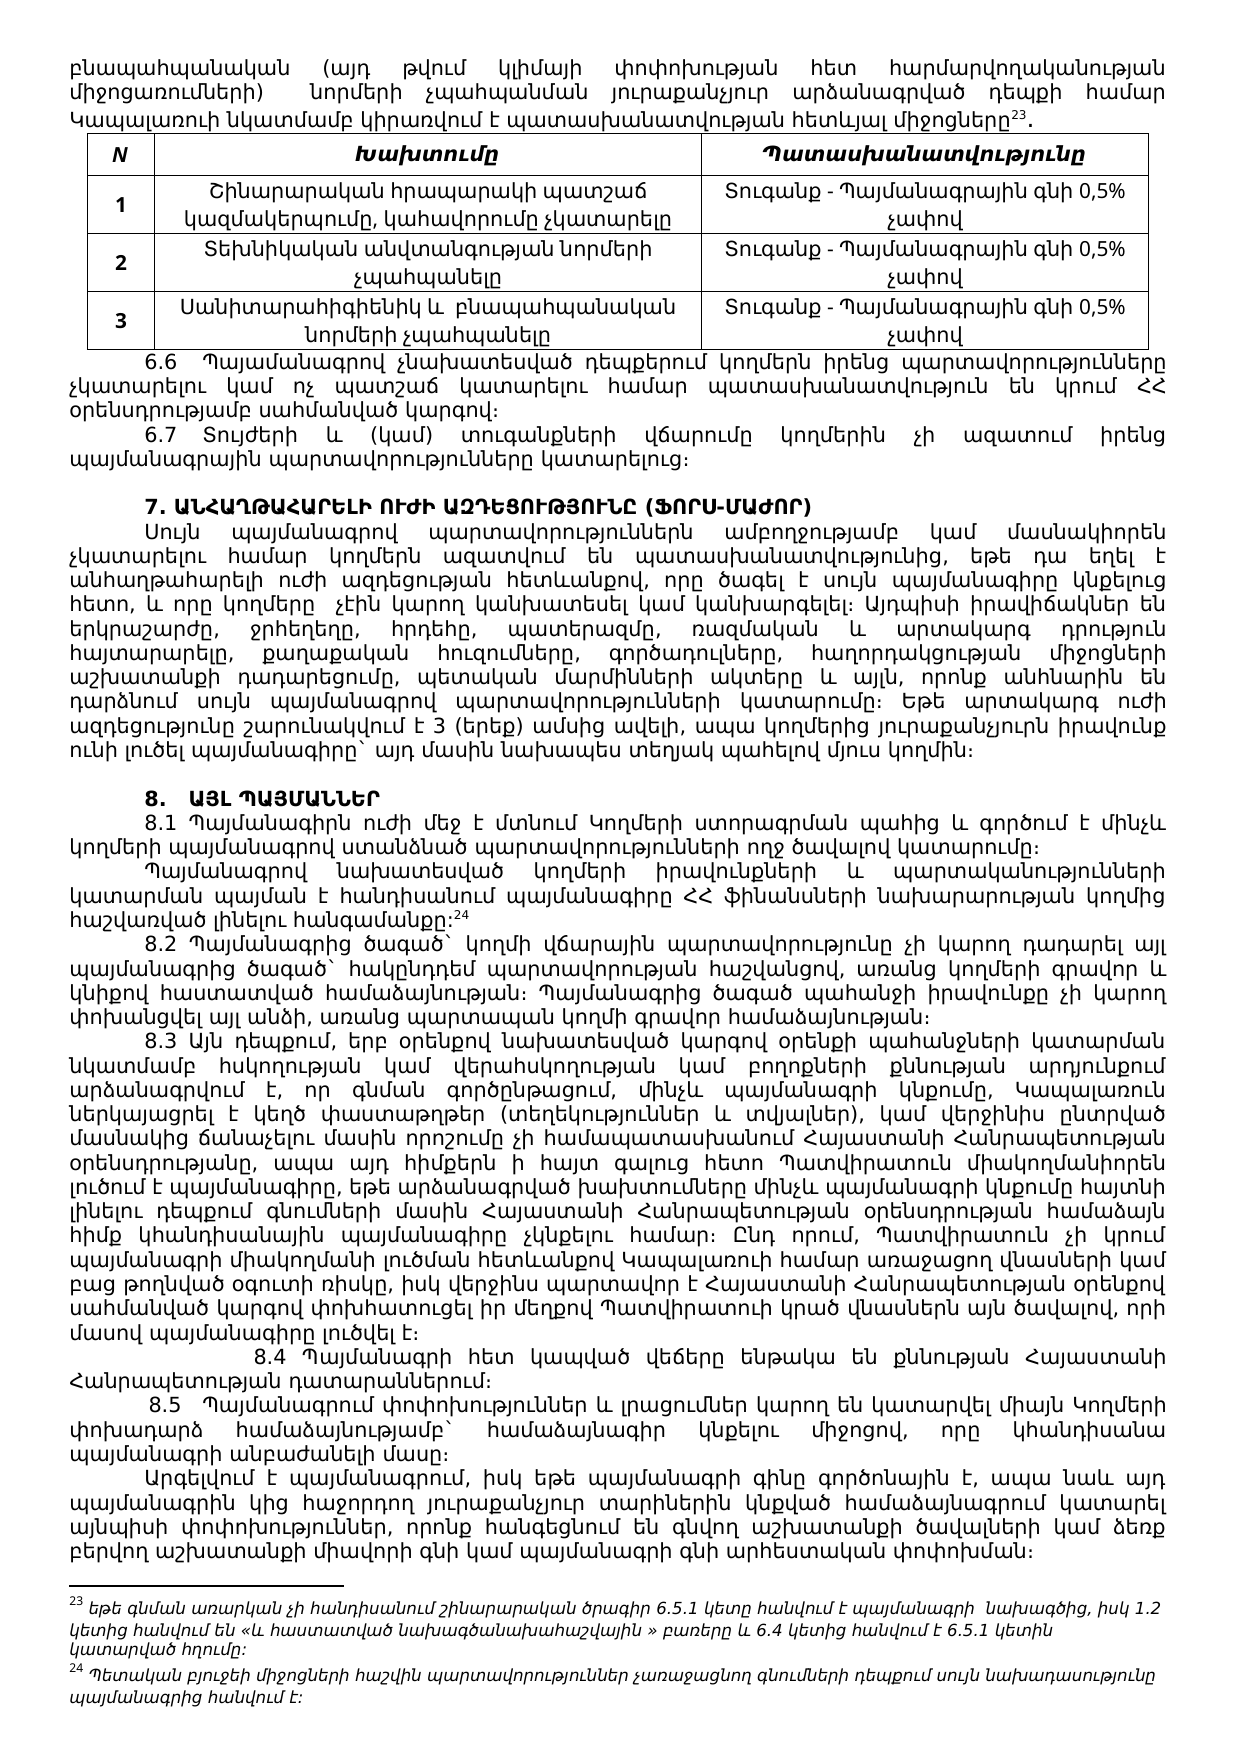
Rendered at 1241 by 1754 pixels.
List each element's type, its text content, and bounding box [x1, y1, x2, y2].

text Արգելվում է պայմանագրում, իսկ եթե պայմանագրի գինը գործոնային է, ապա նաև այդ պայմանագրին կից հաջորդող յուրաքանչյուր տարիներին կնքված համաձայնագրում կատարել այնպիսի փոփոխություններ, որոնք հանգեցնում են գնվող աշխատանքի ծավալների կամ ձեռք բերվող աշխատանքի միավորի գնի կամ պայմանագրի գնի արհեստական փոփոխման։ [69, 1466, 1167, 1563]
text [69, 56, 1167, 133]
text 8. ԱՅԼ ՊԱՅՄԱՆՆԵՐ [69, 787, 1167, 811]
table_cell Սանիտարահիգիենիկ և բնապահպանական նորմերի չպահպանելը [155, 292, 701, 349]
text 8.1 Պայմանագիրն ուժի մեջ է մտնում Կողմերի ստորագրման պահից և գործում է մինչև կողմերի պայմանագրով ստանձնած պարտավորությունների ողջ ծավալով կատարումը։ [69, 811, 1167, 859]
table_header Խախտումը [155, 134, 701, 175]
table_cell Շինարարական հրապարակի պատշաճ կազմակերպումը, կահավորումը չկատարելը [155, 176, 701, 233]
text 8.2 Պայմանագրից ծագած` կողմի վճարային պարտավորությունը չի կարող դադարել այլ պայմանագրից ծագած` հակընդդեմ պարտավորության հաշվանցով, առանց կողմերի գրավոր և կնիքով հաստատված համաձայնության։ Պայմանագրից ծագած պահանջի իրավունքը չի կարող փոխանցվել այլ անձի, առանց պարտապան կողմի գրավոր համաձայնության։ [69, 932, 1167, 1029]
text Սույն պայմանագրով պարտավորություններն ամբողջությամբ կամ մասնակիորեն չկատարելու համար կողմերն ազատվում են պատասխանատվությունից, եթե դա եղել է անհաղթահարելի ուժի ազդեցության հետևանքով, որը ծագել է սույն պայմանագիրը կնքելուց հետո, և որը կողմերը չէին կարող կանխատեսել կամ կանխարգելել։ Այդպիսի իրավիճակներ են երկրաշարժը, ջրհեղեղը, հրդեհը, պատերազմը, ռազմական և արտակարգ դրություն հայտարարելը, քաղաքական հուզումները, գործադուլները, հաղորդակցության միջոցների աշխատանքի դադարեցումը, պետական մարմինների ակտերը և այլն, որոնք անհնարին են դարձնում սույն պայմանագրով պարտավորությունների կատարումը։ Եթե արտակարգ ուժի ազդեցությունը շարունակվում է 3 (երեք) ամսից ավելի, ապա կողմերից յուրաքանչյուրն իրավունք ունի լուծել պայմանագիրը` այդ մասին նախապես տեղյակ պահելով մյուս կողմին։ [69, 520, 1167, 762]
text 7. ԱՆՀԱՂԹԱՀԱՐԵԼԻ ՈՒԺԻ ԱԶԴԵՑՈՒԹՅՈՒՆԸ (ՖՈՐՍ-ՄԱԺՈՐ) [69, 495, 1167, 520]
table_cell Տուգանք - Պայմանագրային գնի 0,5% չափով [702, 234, 1148, 291]
table_cell 3 [88, 292, 154, 349]
table_cell 1 [88, 176, 154, 233]
text Պայմանագրով նախատեսված կողմերի իրավունքների և պարտականությունների կատարման պայման է հանդիսանում պայմանագիրը ՀՀ ֆինանսների նախարարության կողմից հաշվառված լինելու հանգամանքը: [69, 859, 1167, 932]
text 6.6 Պայամանագրով չնախատեսված դեպքերում կողմերն իրենց պարտավորությունները չկատարելու կամ ոչ պատշաճ կատարելու համար պատասխանատվություն են կրում ՀՀ օրենսդրությամբ սահմանված կարգով։ [69, 350, 1167, 423]
table_cell Տեխնիկական անվտանգության նորմերի չպահպանելը [155, 234, 701, 291]
table_header N [88, 134, 154, 175]
text 8.5 Պայմանագրում փոփոխություններ և լրացումներ կարող են կատարվել միայն Կողմերի փոխադարձ համաձայնությամբ` համաձայնագիր կնքելու միջոցով, որը կհանդիսանա պայմանագրի անբաժանելի մասը։ [69, 1393, 1167, 1466]
table_cell Տուգանք - Պայմանագրային գնի 0,5% չափով [702, 176, 1148, 233]
table_cell 2 [88, 234, 154, 291]
text 6.7 Տույժերի և (կամ) տուգանքների վճարումը կողմերին չի ազատում իրենց պայմանագրային պարտավորությունները կատարելուց։ [69, 423, 1167, 471]
text 8.4 Պայմանագրի հետ կապված վեճերը ենթակա են քննության Հայաստանի Հանրապետության դատարաններում։ [69, 1345, 1167, 1393]
table_cell Տուգանք - Պայմանագրային գնի 0,5% չափով [702, 292, 1148, 349]
table_header Պատասխանատվությունը [702, 134, 1148, 175]
text 8.3 Այն դեպքում, երբ օրենքով նախատեսված կարգով օրենքի պահանջների կատարման նկատմամբ հսկողության կամ վերահսկողության կամ բողոքների քննության արդյունքում արձանագրվում է, որ գնման գործընթացում, մինչև պայմանագրի կնքումը, Կապալառուն ներկայացրել է կեղծ փաստաթղթեր (տեղեկություններ և տվյալներ), կամ վերջինիս ընտրված մասնակից ճանաչելու մասին որոշումը չի համապատասխանում Հայաստանի Հանրապետության օրենսդրությանը, ապա այդ հիմքերն ի հայտ գալուց հետո Պատվիրատուն միակողմանիորեն լուծում է պայմանագիրը, եթե արձանագրված խախտումները մինչև պայմանագրի կնքումը հայտնի լինելու դեպքում գնումների մասին Հայաստանի Հանրապետության օրենսդրության համաձայն հիմք կհանդիսանային պայմանագիրը չկնքելու համար։ Ընդ որում, Պատվիրատուն չի կրում պայմանագրի միակողմանի լուծման հետևանքով Կապալառուի համար առաջացող վնասների կամ բաց թողնված օգուտի ռիսկը, իսկ վերջինս պարտավոր է Հայաստանի Հանրապետության օրենքով սահմանված կարգով փոխհատուցել իր մեղքով Պատվիրատուի կրած վնասներն այն ծավալով, որի մասով պայմանագիրը լուծվել է։ [69, 1029, 1167, 1345]
